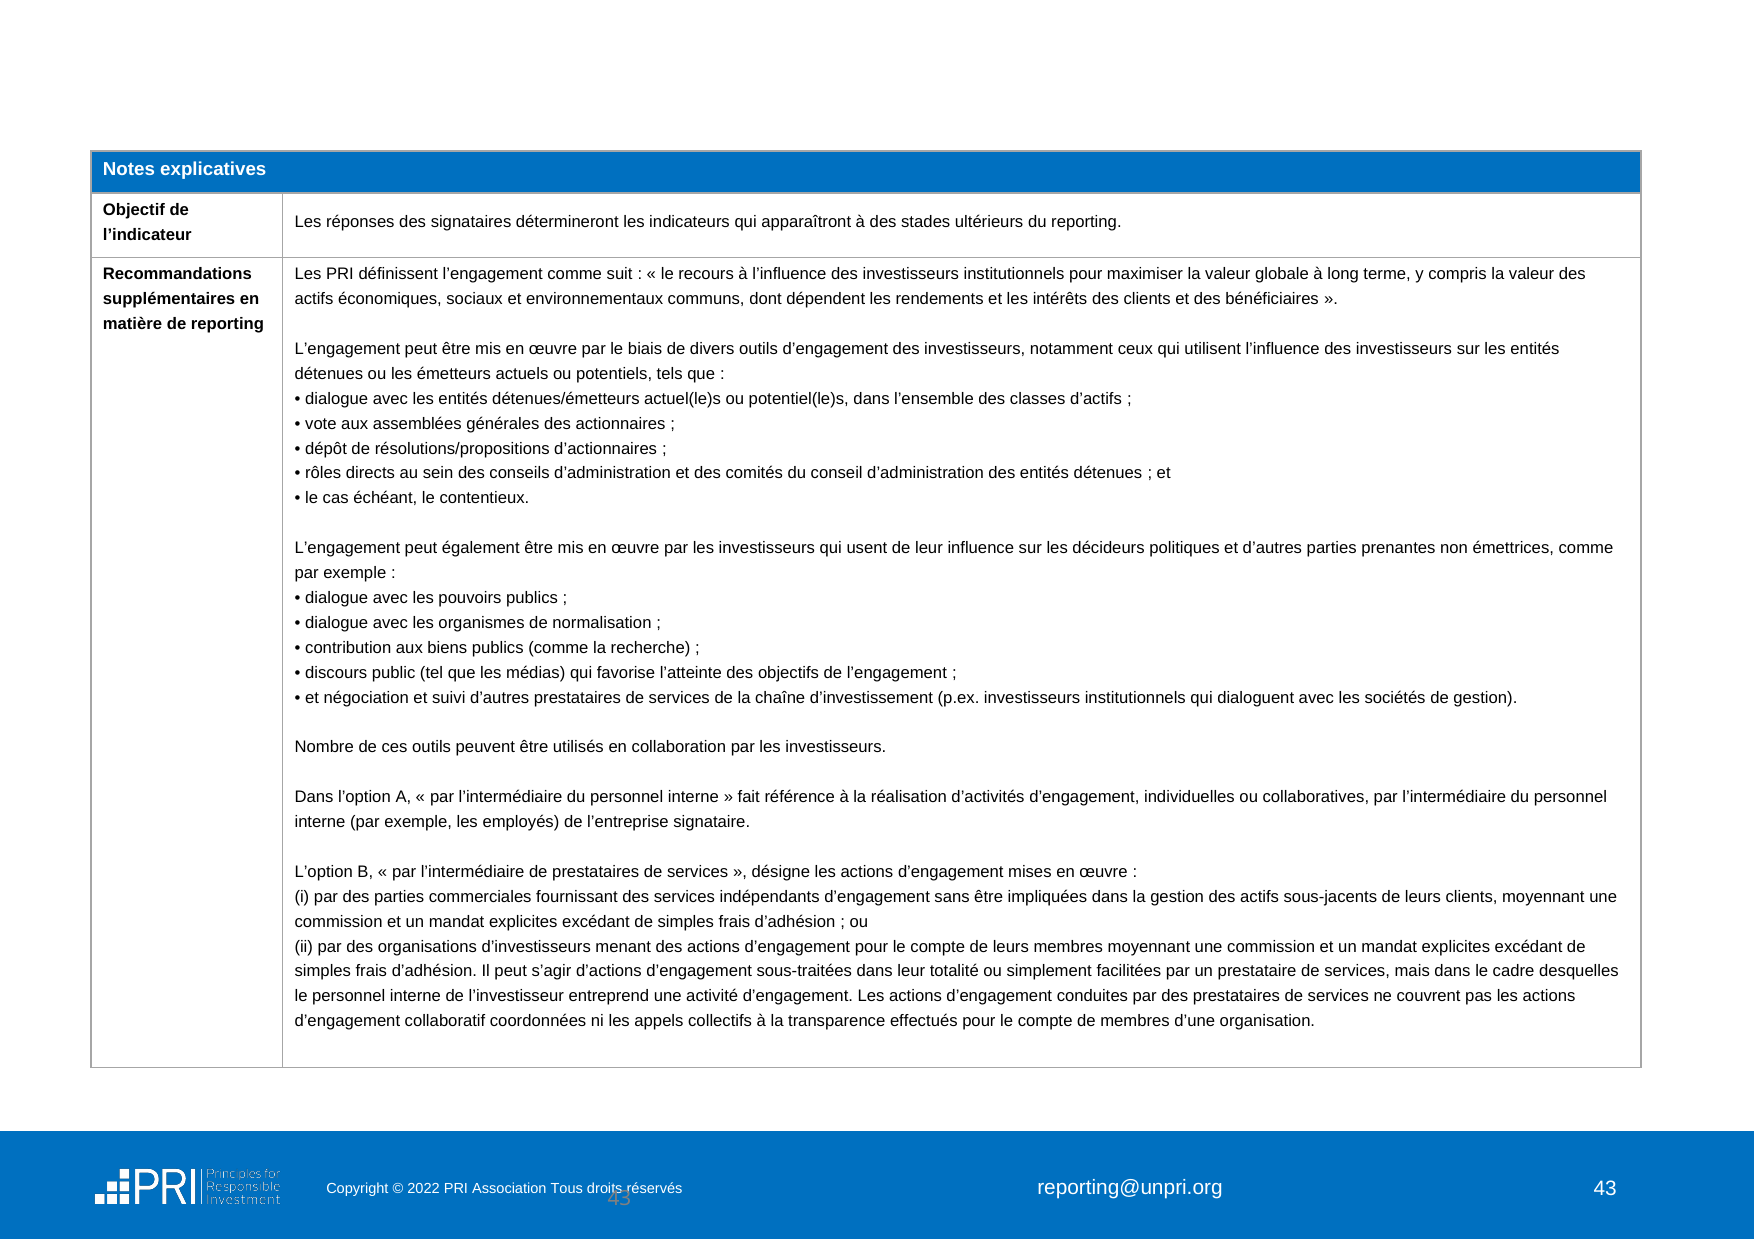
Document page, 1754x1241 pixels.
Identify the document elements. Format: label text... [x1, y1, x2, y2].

table_cell Les réponses des signataires détermineront les indicateurs qui apparaîtront à des stades ultérieurs du reporting. [283, 194, 1640, 257]
table_header Notes explicatives [92, 152, 1640, 192]
table_cell Objectif de l’indicateur [92, 194, 282, 257]
picture [92, 1166, 282, 1207]
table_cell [92, 258, 282, 1067]
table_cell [283, 258, 1640, 1067]
